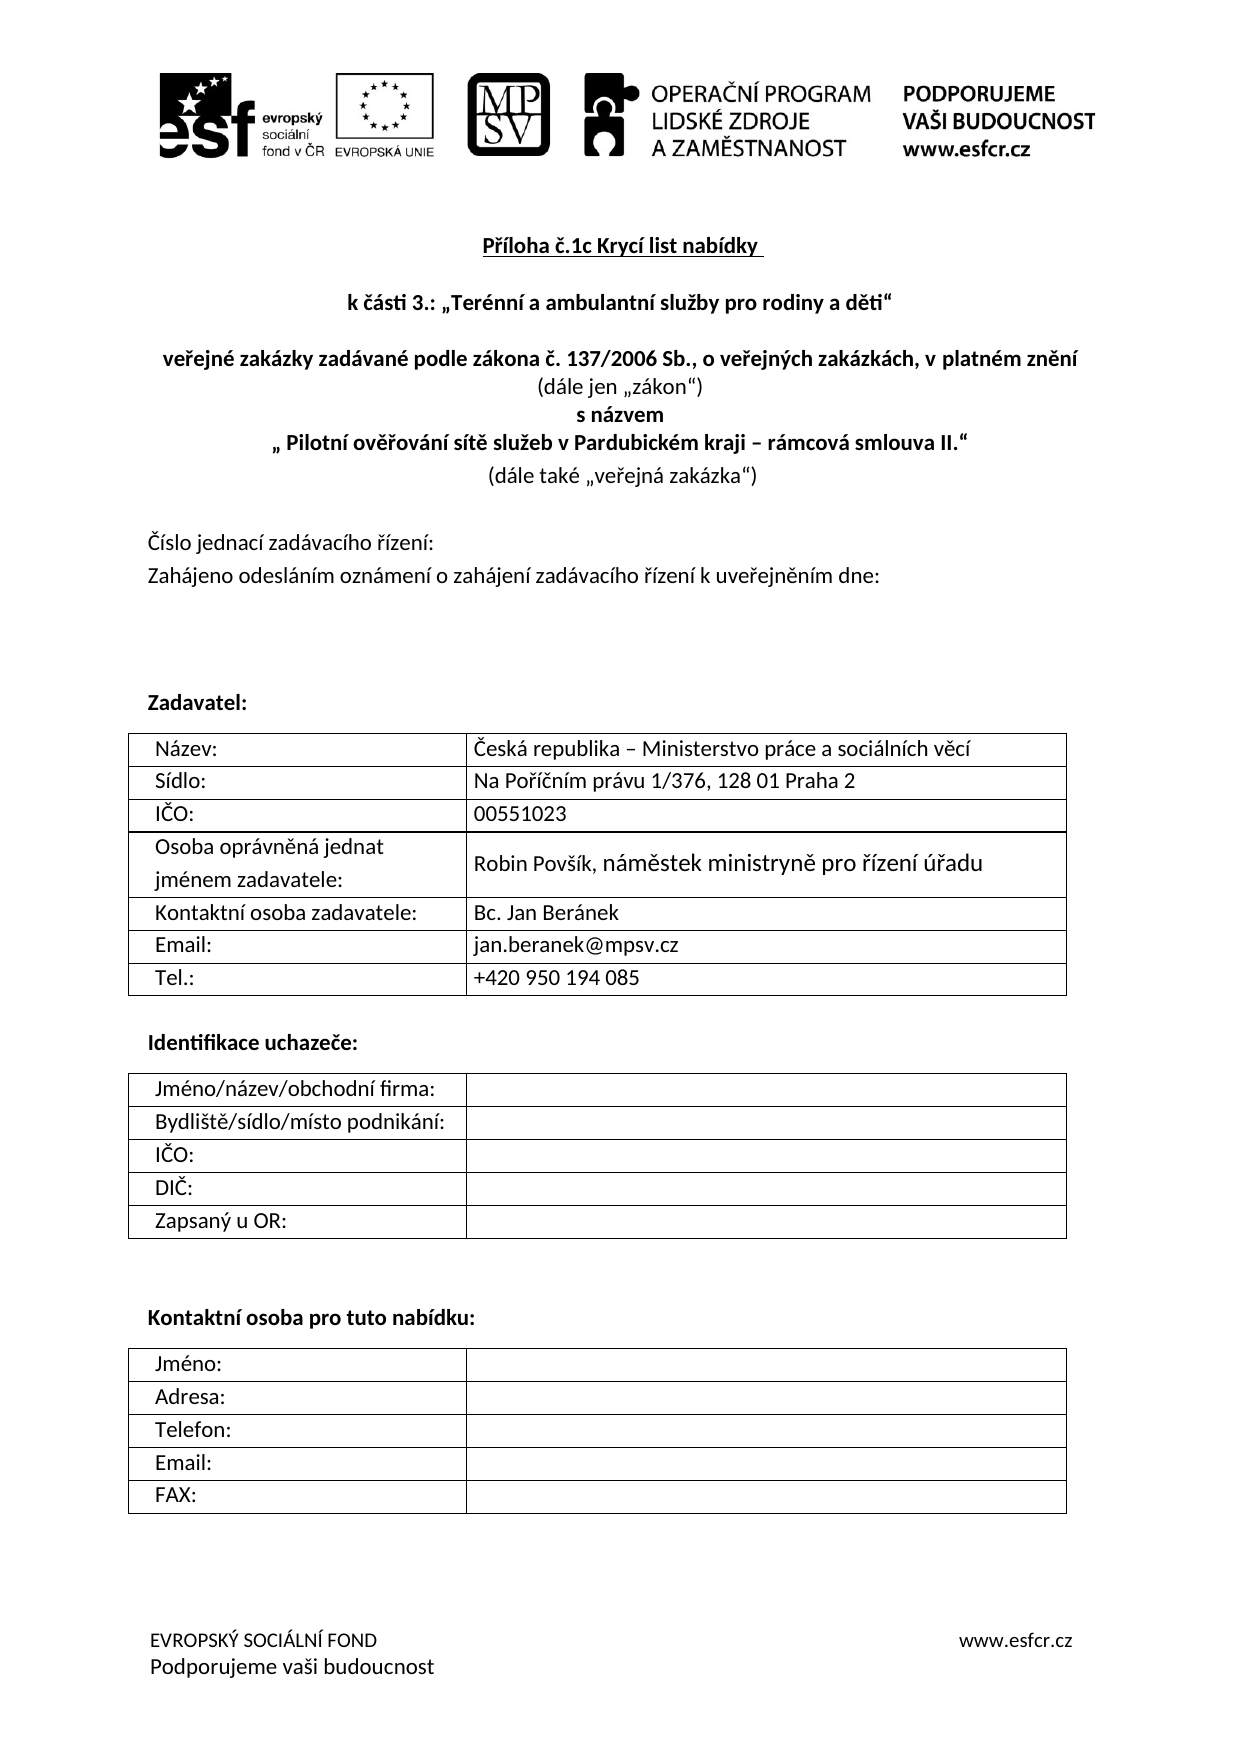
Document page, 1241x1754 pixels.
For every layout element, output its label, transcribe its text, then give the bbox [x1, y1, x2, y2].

text Kontaktní osoba pro tuto nabídku: [148, 1303, 1093, 1331]
table_cell [467, 1448, 1066, 1479]
text k části 3.: „Terénní a ambulantní služby pro rodiny a děti“ [148, 288, 1093, 316]
text Číslo jednací zadávacího řízení: [148, 522, 1093, 556]
table_cell [467, 1415, 1066, 1447]
table_cell Email: [129, 1448, 466, 1479]
table_cell Kontaktní osoba zadavatele: [129, 898, 466, 929]
text Příloha č.1c Krycí list nabídky [148, 232, 1093, 260]
table_cell Na Poříčním právu 1/376, 128 01 Praha 2 [467, 767, 1066, 798]
table_header Název: [129, 734, 466, 766]
table_cell +420 950 194 085 [467, 964, 1066, 995]
table_cell Adresa: [129, 1382, 466, 1414]
table_cell Zapsaný u OR: [129, 1206, 466, 1238]
text (dále jen „zákon“) [148, 372, 1093, 400]
text „ Pilotní ověřování sítě služeb v Pardubickém kraji – rámcová smlouva II.“ [148, 428, 1093, 456]
table_cell [467, 1173, 1066, 1205]
table_cell Osoba oprávněná jednat jménem zadavatele: [129, 833, 466, 897]
table_cell Tel.: [129, 964, 466, 995]
table_cell IČO: [129, 1140, 466, 1172]
text (dále také „veřejná zakázka“) [148, 456, 1093, 489]
table_cell FAX: [129, 1481, 466, 1512]
table_cell [467, 1107, 1066, 1139]
table_cell IČO: [129, 800, 466, 831]
table_cell [467, 1140, 1066, 1172]
table_header Jméno/název/obchodní firma: [129, 1074, 466, 1106]
table_cell 00551023 [467, 800, 1066, 831]
table_cell DIČ: [129, 1173, 466, 1205]
table_cell [467, 1382, 1066, 1414]
picture [159, 73, 1096, 162]
text Zahájeno odesláním oznámení o zahájení zadávacího řízení k uveřejněním dne: [148, 556, 1093, 589]
table_cell Robin Povšík, náměstek ministryně pro řízení úřadu [467, 833, 1066, 897]
table_cell jan.beranek@mpsv.cz [467, 931, 1066, 962]
table_header Česká republika – Ministerstvo práce a sociálních věcí [467, 734, 1066, 766]
table_cell Bc. Jan Beránek [467, 898, 1066, 929]
text Zadavatel: [148, 688, 1093, 716]
table_cell Email: [129, 931, 466, 962]
table_cell [467, 1481, 1066, 1512]
text Identifikace uchazeče: [148, 1028, 1093, 1057]
table_cell Sídlo: [129, 767, 466, 798]
table_header Jméno: [129, 1349, 466, 1381]
table_cell Telefon: [129, 1415, 466, 1447]
text s názvem [148, 400, 1093, 428]
table_header [467, 1074, 1066, 1106]
table_header [467, 1349, 1066, 1381]
table_cell Bydliště/sídlo/místo podnikání: [129, 1107, 466, 1139]
text veřejné zakázky zadávané podle zákona č. 137/2006 Sb., o veřejných zakázkách, v platném znění [148, 344, 1093, 372]
table_cell [467, 1206, 1066, 1238]
